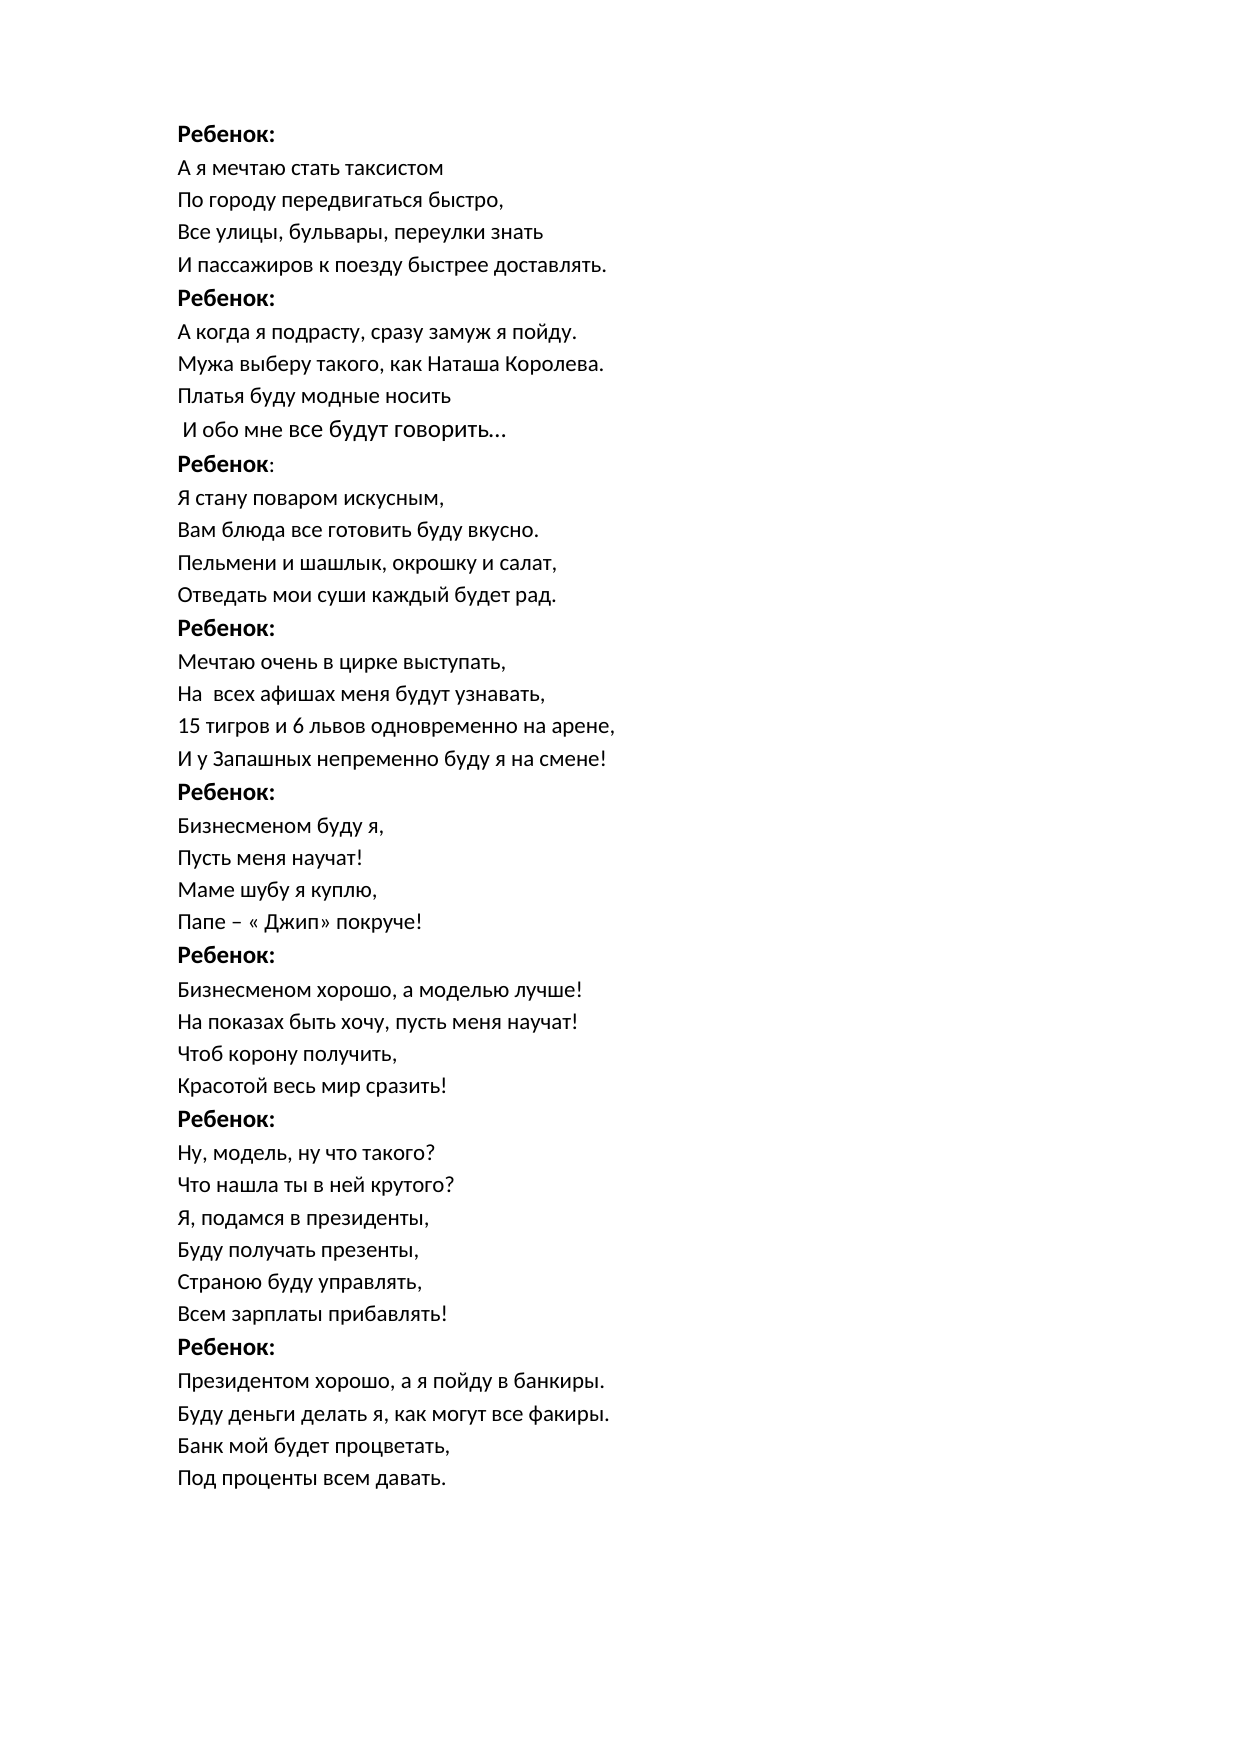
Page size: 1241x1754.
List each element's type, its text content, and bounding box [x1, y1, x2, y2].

text Что нашла ты в ней крутого? [177, 1171, 1152, 1199]
text На показах быть хочу, пусть меня научат! [177, 1007, 1152, 1035]
text Я стану поваром искусным, [177, 483, 1152, 511]
text Мечтаю очень в цирке выступать, [177, 647, 1152, 675]
text Ребенок: [177, 776, 1152, 806]
text Я, подамся в президенты, [177, 1203, 1152, 1231]
text На всех афишах меня будут узнавать, [177, 679, 1152, 707]
text Ну, модель, ну что такого? [177, 1138, 1152, 1166]
text Платья буду модные носить [177, 381, 1152, 409]
text И пассажиров к поезду быстрее доставлять. [177, 250, 1152, 278]
text Буду получать презенты, [177, 1235, 1152, 1263]
text Буду деньги делать я, как могут все факиры. [177, 1399, 1152, 1427]
text Ребенок: [177, 118, 1152, 149]
text Банк мой будет процветать, [177, 1431, 1152, 1459]
text Все улицы, бульвары, переулки знать [177, 217, 1152, 246]
text Ребенок: [177, 282, 1152, 312]
text А я мечтаю стать таксистом [177, 153, 1152, 181]
text А когда я подрасту, сразу замуж я пойду. [177, 317, 1152, 345]
text Отведать мои суши каждый будет рад. [177, 580, 1152, 608]
text Страною буду управлять, [177, 1267, 1152, 1295]
text Всем зарплаты прибавлять! [177, 1299, 1152, 1327]
text Пусть меня научат! [177, 843, 1152, 871]
text Ребенок: [177, 1103, 1152, 1134]
text Президентом хорошо, а я пойду в банкиры. [177, 1367, 1152, 1394]
text Бизнесменом хорошо, а моделью лучше! [177, 975, 1152, 1003]
text 15 тигров и 6 львов одновременно на арене, [177, 712, 1152, 739]
text Маме шубу я куплю, [177, 875, 1152, 903]
text Красотой весь мир сразить! [177, 1071, 1152, 1099]
text Чтоб корону получить, [177, 1039, 1152, 1067]
text Бизнесменом буду я, [177, 811, 1152, 839]
text Пельмени и шашлык, окрошку и салат, [177, 548, 1152, 576]
text Папе – « Джип» покруче! [177, 907, 1152, 936]
text По городу передвигаться быстро, [177, 185, 1152, 213]
text Под проценты всем давать. [177, 1463, 1152, 1491]
text Ребенок: [177, 448, 1152, 479]
text Мужа выберу такого, как Наташа Королева. [177, 349, 1152, 377]
text Ребенок: [177, 612, 1152, 643]
text Ребенок: [177, 940, 1152, 970]
text И обо мне все будут говорить… [177, 413, 1152, 444]
text И у Запашных непременно буду я на смене! [177, 744, 1152, 772]
text Ребенок: [177, 1332, 1152, 1362]
text Вам блюда все готовить буду вкусно. [177, 516, 1152, 544]
